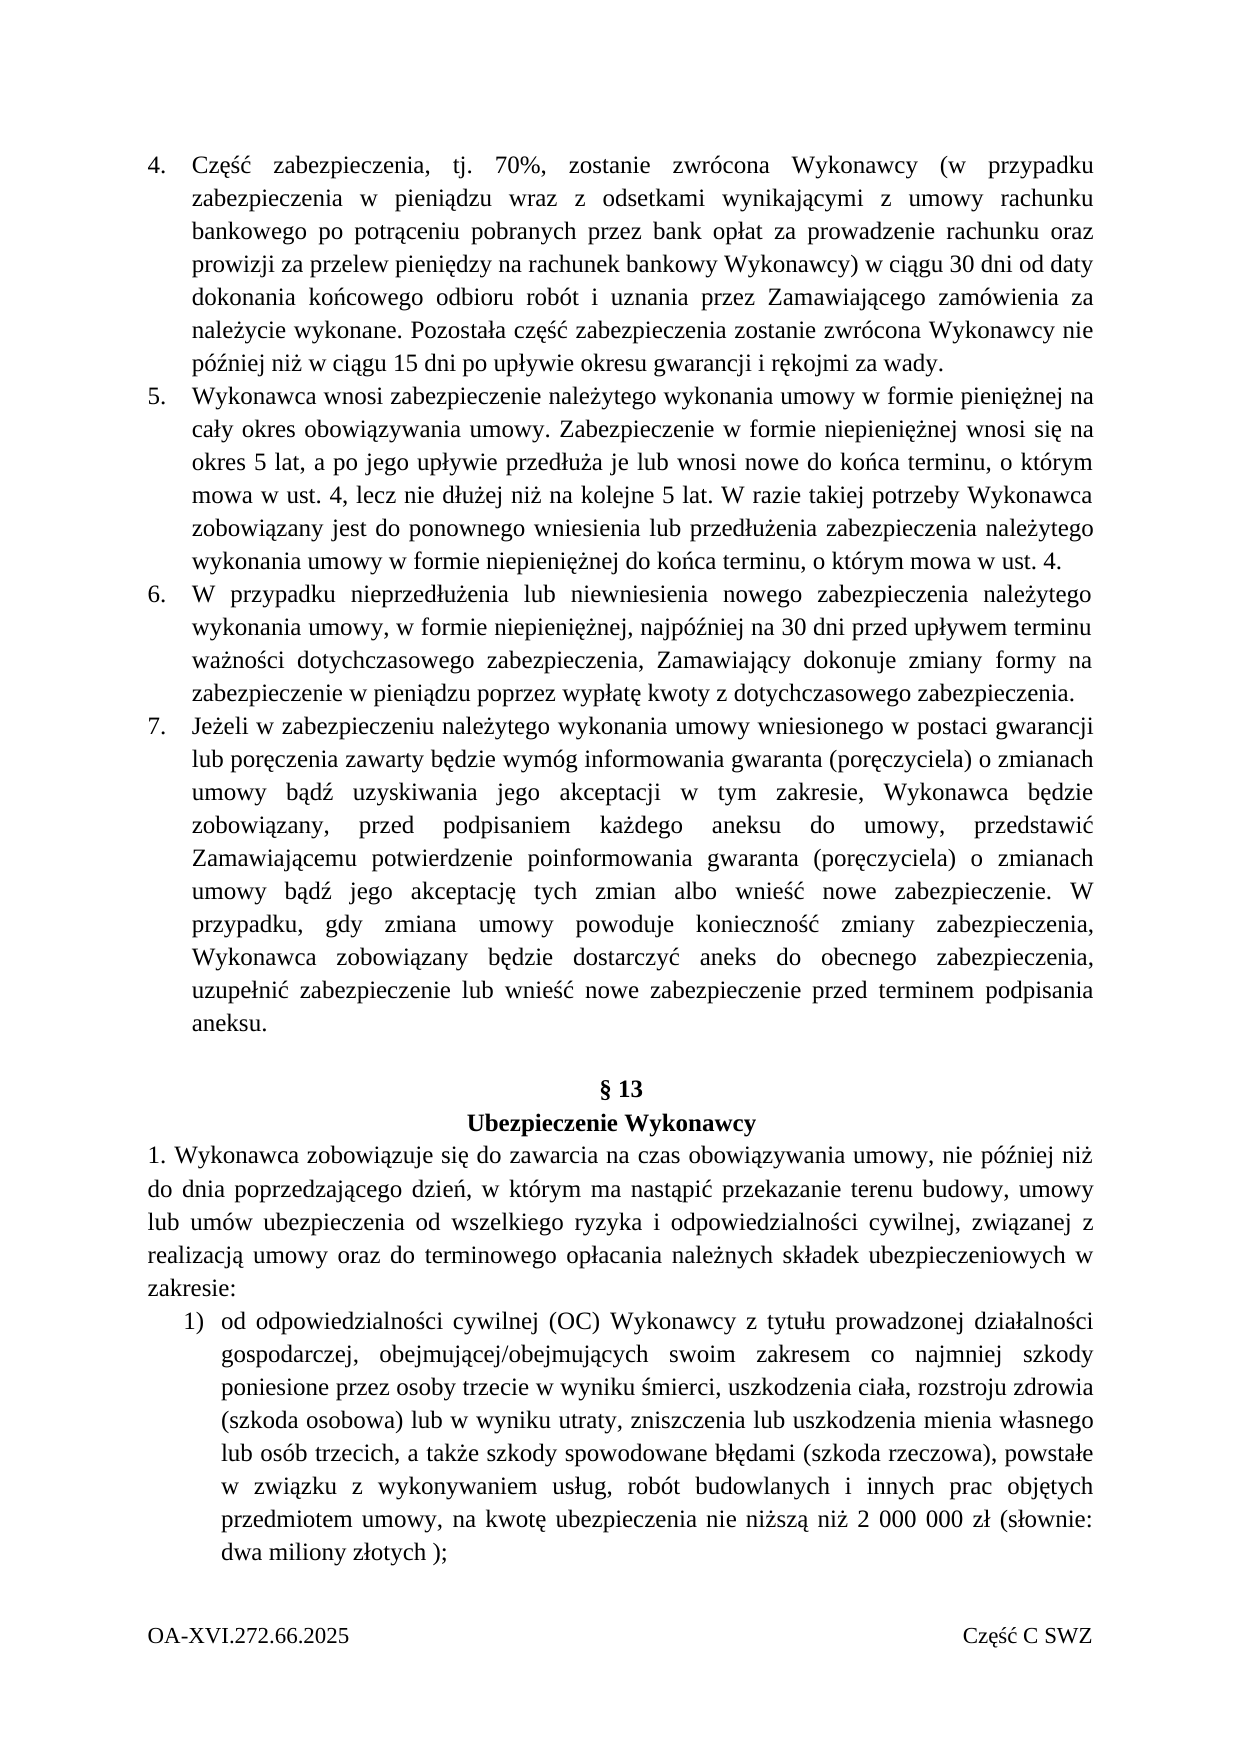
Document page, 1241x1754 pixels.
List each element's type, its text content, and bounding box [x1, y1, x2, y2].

list od odpowiedzialności cywilnej (OC) Wykonawcy z tytułu prowadzonej działalności gospodarczej, obejmującej/obejmujących swoim zakresem co najmniej szkody poniesione przez osoby trzecie w wyniku śmierci, uszkodzenia ciała, rozstroju zdrowia (szkoda osobowa) lub w wyniku utraty, zniszczenia lub uszkodzenia mienia własnego lub osób trzecich, a także szkody spowodowane błędami (szkoda rzeczowa), powstałe w związku z wykonywaniem usług, robót budowlanych i innych prac objętych przedmiotem umowy, na kwotę ubezpieczenia nie niższą niż 2 000 000 zł (słownie: dwa miliony złotych ); [183, 1306, 1094, 1566]
list W przypadku nieprzedłużenia lub niewniesienia nowego zabezpieczenia należytego wykonania umowy, w formie niepieniężnej, najpóźniej na 30 dni przed upływem terminu ważności dotychczasowego zabezpieczenia, Zamawiający dokonuje zmiany formy na zabezpieczenie w pieniądzu poprzez wypłatę kwoty z dotychczasowego zabezpieczenia. [147, 579, 1092, 707]
list Część zabezpieczenia, tj. 70%, zostanie zwrócona Wykonawcy (w przypadku zabezpieczenia w pieniądzu wraz z odsetkami wynikającymi z umowy rachunku bankowego po potrąceniu pobranych przez bank opłat za prowadzenie rachunku oraz prowizji za przelew pieniędzy na rachunek bankowy Wykonawcy) w ciągu 30 dni od daty dokonania końcowego odbioru robót i uznania przez Zamawiającego zamówienia za należycie wykonane. Pozostała część zabezpieczenia zostanie zwrócona Wykonawcy nie później niż w ciągu 15 dni po upływie okresu gwarancji i rękojmi za wady. [147, 150, 1094, 377]
list Wykonawca wnosi zabezpieczenie należytego wykonania umowy w formie pieniężnej na cały okres obowiązywania umowy. Zabezpieczenie w formie niepieniężnej wnosi się na okres 5 lat, a po jego upływie przedłuża je lub wnosi nowe do końca terminu, o którym mowa w ust. 4, lecz nie dłużej niż na kolejne 5 lat. W razie takiej potrzeby Wykonawca zobowiązany jest do ponownego wniesienia lub przedłużenia zabezpieczenia należytego wykonania umowy w formie niepieniężnej do końca terminu, o którym mowa w ust. 4. [147, 381, 1094, 575]
text Ubezpieczenie Wykonawcy [467, 1108, 1094, 1136]
list Jeżeli w zabezpieczeniu należytego wykonania umowy wniesionego w postaci gwarancji lub poręczenia zawarty będzie wymóg informowania gwaranta (poręczyciela) o zmianach umowy bądź uzyskiwania jego akceptacji w tym zakresie, Wykonawca będzie zobowiązany, przed podpisaniem każdego aneksu do umowy, przedstawić Zamawiającemu potwierdzenie poinformowania gwaranta (poręczyciela) o zmianach umowy bądź jego akceptację tych zmian albo wnieść nowe zabezpieczenie. W przypadku, gdy zmiana umowy powoduje konieczność zmiany zabezpieczenia, Wykonawca zobowiązany będzie dostarczyć aneks do obecnego zabezpieczenia, uzupełnić zabezpieczenie lub wnieść nowe zabezpieczenie przed terminem podpisania aneksu. [147, 711, 1094, 1037]
text 1. Wykonawca zobowiązuje się do zawarcia na czas obowiązywania umowy, nie później niż do dnia poprzedzającego dzień, w którym ma nastąpić przekazanie terenu budowy, umowy lub umów ubezpieczenia od wszelkiego ryzyka i odpowiedzialności cywilnej, związanej z realizacją umowy oraz do terminowego opłacania należnych składek ubezpieczeniowych w zakresie: [147, 1141, 1094, 1301]
text § 13 [147, 1074, 1094, 1103]
